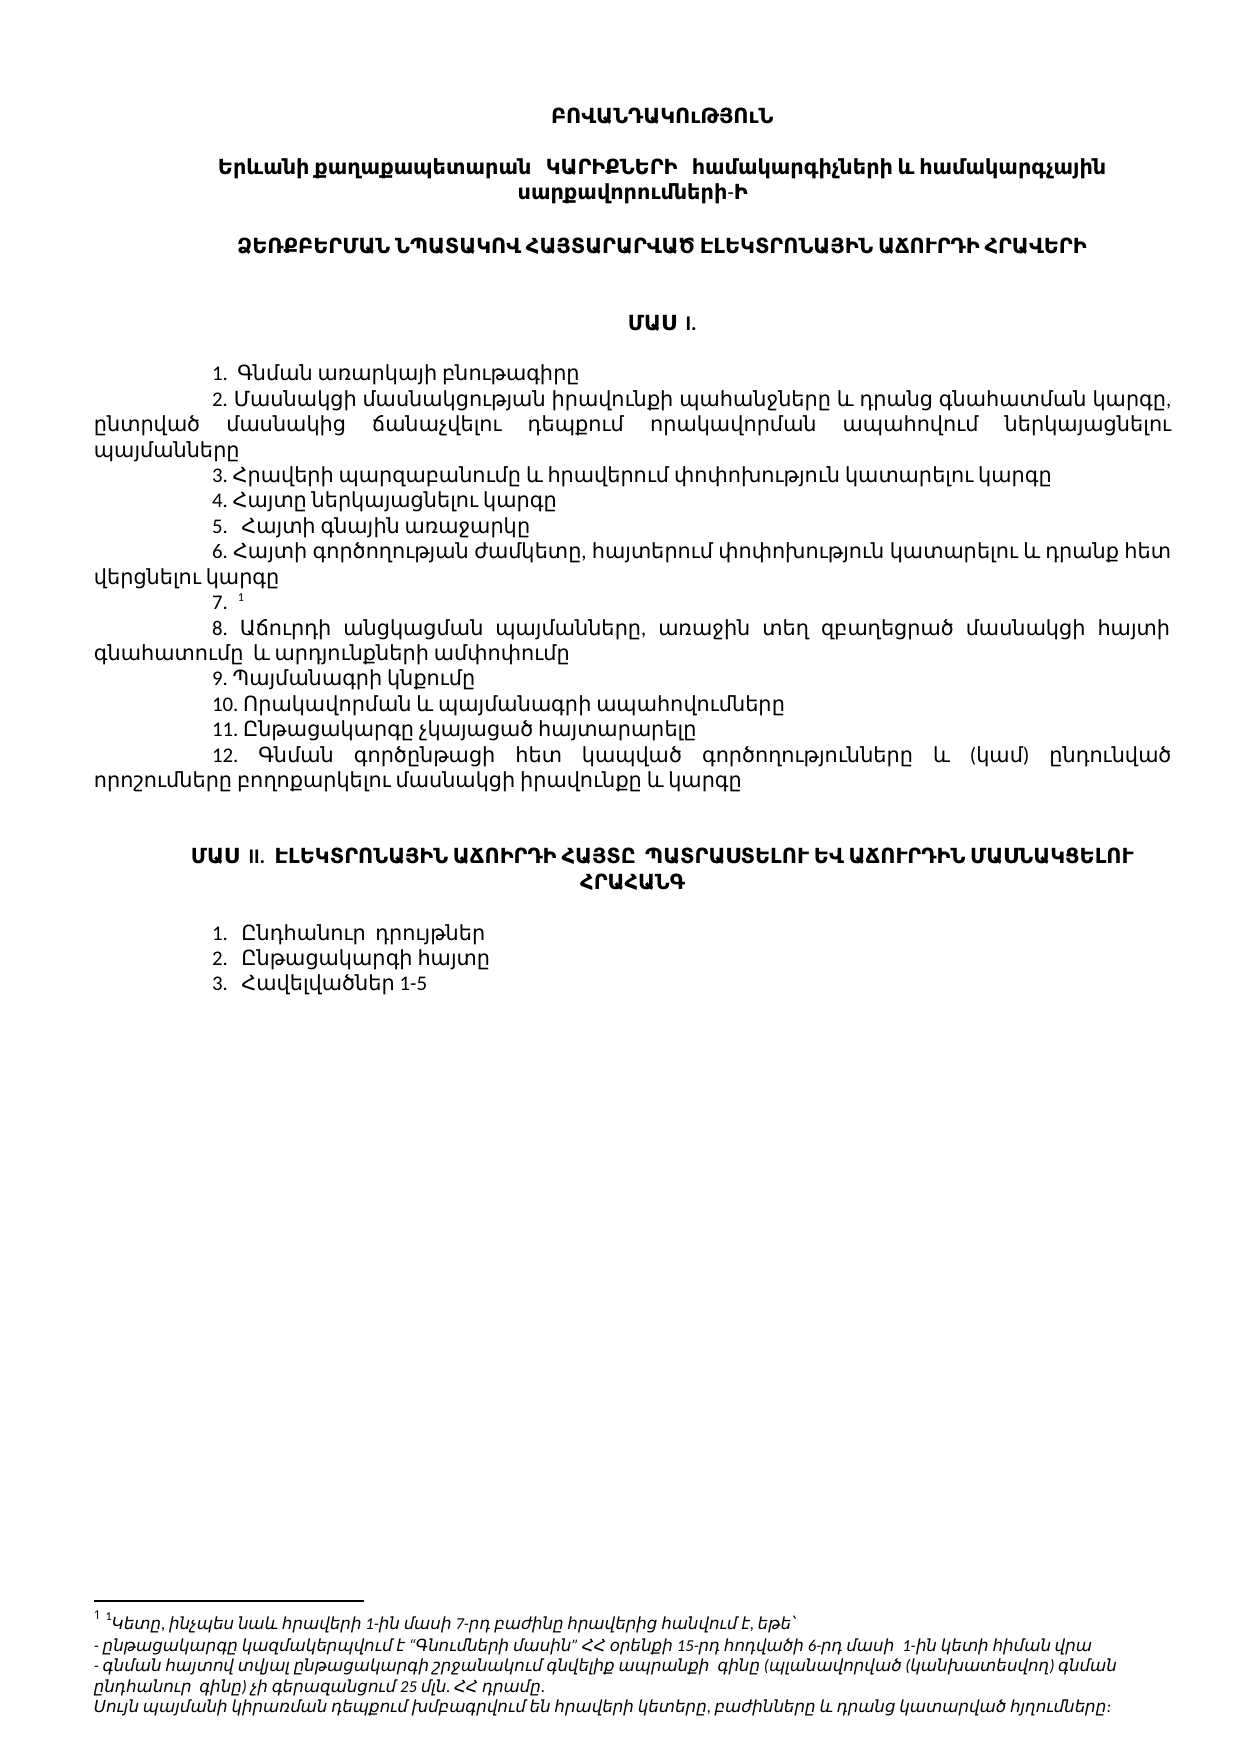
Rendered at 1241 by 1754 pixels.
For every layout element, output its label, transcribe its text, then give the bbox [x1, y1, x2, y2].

text ՄԱՍ I. [94, 310, 1171, 335]
text 6. Հայտի գործողության ժամկետը, հայտերում փոփոխություն կատարելու և դրանք հետ վերցնելու կարգը [94, 538, 1171, 589]
text 5. Հայտի գնային առաջարկը [94, 513, 1171, 538]
text 1. Ընդհանուր դրույթներ [94, 920, 1171, 945]
text ՄԱՍ II. ԷԼԵԿՏՐՈՆԱՅԻՆ ԱՃՈԻՐԴԻ ՀԱՅՏԸ ՊԱՏՐԱՍՏԵԼՈՒ ԵՎ ԱՃՈՒՐԴԻՆ ՄԱՍՆԱԿՑԵԼՈՒ ՀՐԱՀԱՆԳ [94, 843, 1171, 894]
text 3. Հավելվածներ 1-5 [94, 971, 1171, 996]
text 4. Հայտը ներկայացնելու կարգը [94, 488, 1171, 513]
text 2. Մասնակցի մասնակցության իրավունքի պահանջները և դրանց գնահատման կարգը, ընտրված մասնակից ճանաչվելու դեպքում որակավորման ապահովում ներկայացնելու պայմանները [94, 386, 1171, 462]
text 1. Գնման առարկայի բնութագիրը [94, 361, 1171, 386]
text ՁԵՌՔԲԵՐՄԱՆ ՆՊԱՏԱԿՈՎ ՀԱՅՏԱՐԱՐՎԱԾ ԷԼԵԿՏՐՈՆԱՅԻՆ ԱՃՈՒՐԴԻ ՀՐԱՎԵՐԻ [94, 233, 1171, 259]
text 7. 1 [94, 589, 1171, 615]
text Երևանի քաղաքապետարան ԿԱՐԻՔՆԵՐԻ համակարգիչների և համակարգչային սարքավորումների-Ի [94, 154, 1171, 205]
text 12. Գնման գործընթացի հետ կապված գործողությունները և (կամ) ընդունված որոշումները բողոքարկելու մասնակցի իրավունքը և կարգը [94, 742, 1171, 793]
text 2. Ընթացակարգի հայտը [94, 945, 1171, 971]
text ԲՈՎԱՆԴԱԿՈւԹՅՈւՆ [94, 103, 1171, 128]
text 8. Աճուրդի անցկացման պայմանները, առաջին տեղ զբաղեցրած մասնակցի հայտի գնահատումը և արդյունքների ամփոփումը [94, 615, 1171, 666]
text 10. Որակավորման և պայմանագրի ապահովումները [94, 691, 1171, 716]
text 9. Պայմանագրի կնքումը [94, 666, 1171, 691]
text 3. Հրավերի պարզաբանումը և հրավերում փոփոխություն կատարելու կարգը [94, 462, 1171, 488]
text 11. Ընթացակարգը չկայացած հայտարարելը [94, 716, 1171, 742]
